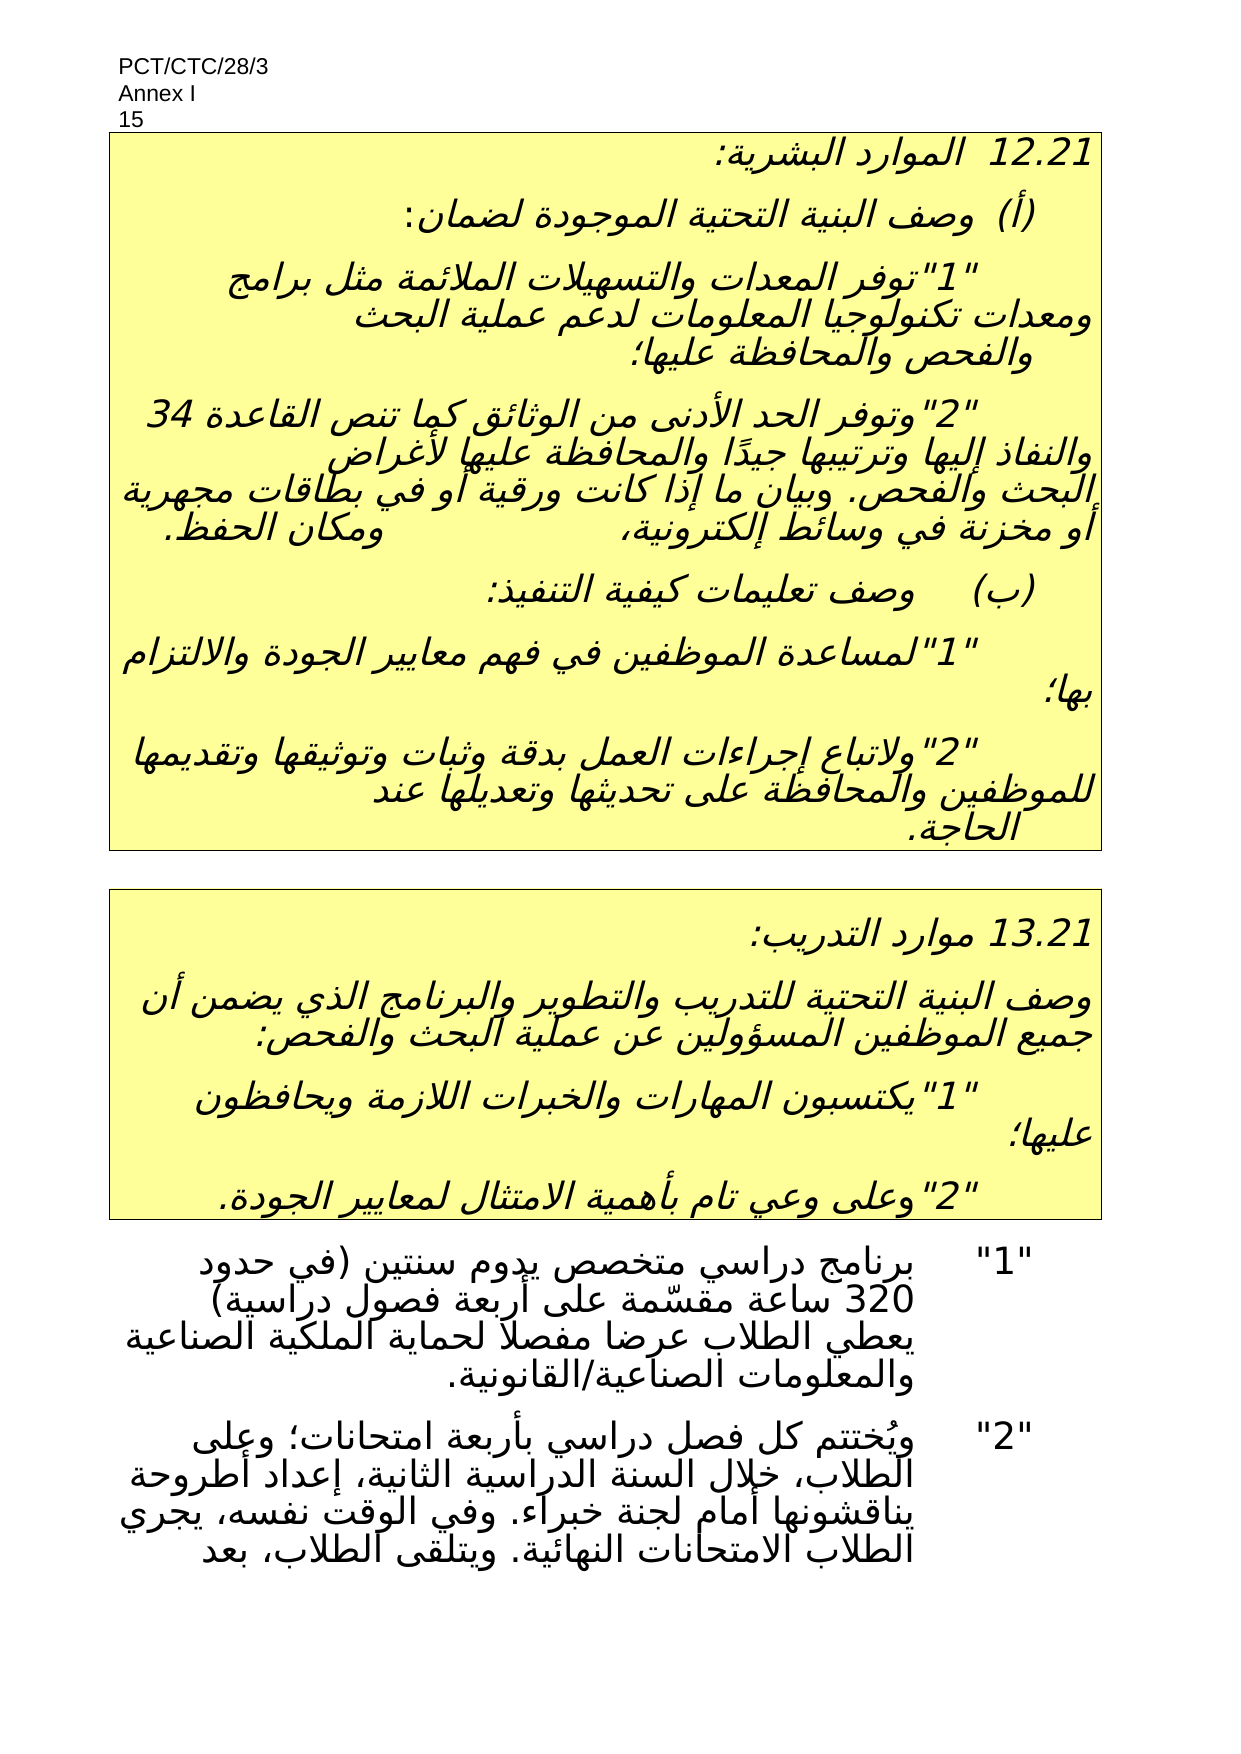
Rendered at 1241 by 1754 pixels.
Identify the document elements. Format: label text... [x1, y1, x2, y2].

text "2" ولاتباع إجراءات العمل بدقة وثبات وتوثيقها وتقديمها للموظفين والمحافظة على تحديثها وتعديلها عند الحاجة. [110, 732, 1101, 850]
text "2" وعلى وعي تام بأهمية الامتثال لمعايير الجودة. [110, 1151, 1101, 1219]
text "1" يكتسبون المهارات والخبرات اللازمة ويحافظون عليها؛ [110, 1051, 1101, 1151]
text (أ) وصف البنية التحتية الموجودة لضمان: [110, 195, 1101, 235]
text "2" وتوفر الحد الأدنى من الوثائق كما تنص القاعدة 34 والنفاذ إليها وترتيبها جيدًا والمحافظة عليها لأغراض البحث والفحص. وبيان ما إذا كانت ورقية أو في بطاقات مجهرية أو مخزنة في وسائط إلكترونية، ومكان الحفظ. [110, 395, 1101, 548]
text 12.21 الموارد البشرية: [110, 133, 1101, 173]
text "1" برنامج دراسي متخصص يدوم سنتين (في حدود 320 ساعة مقسّمة على أربعة فصول دراسية) يعطي الطلاب عرضا مفصلا لحماية الملكية الصناعية والمعلومات الصناعية/القانونية. [118, 1245, 1033, 1395]
text "1" لمساعدة الموظفين في فهم معايير الجودة والالتزام بها؛ [110, 632, 1101, 710]
text وصف البنية التحتية للتدريب والتطوير والبرنامج الذي يضمن أن جميع الموظفين المسؤولين عن عملية البحث والفحص: [110, 951, 1101, 1051]
text 13.21 موارد التدريب: [110, 890, 1101, 951]
text (ب) وصف تعليمات كيفية التنفيذ: [110, 570, 1101, 610]
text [118, 1420, 1033, 1570]
text "1" توفر المعدات والتسهيلات الملائمة مثل برامج ومعدات تكنولوجيا المعلومات لدعم عملية البحث والفحص والمحافظة عليها؛ [110, 257, 1101, 373]
